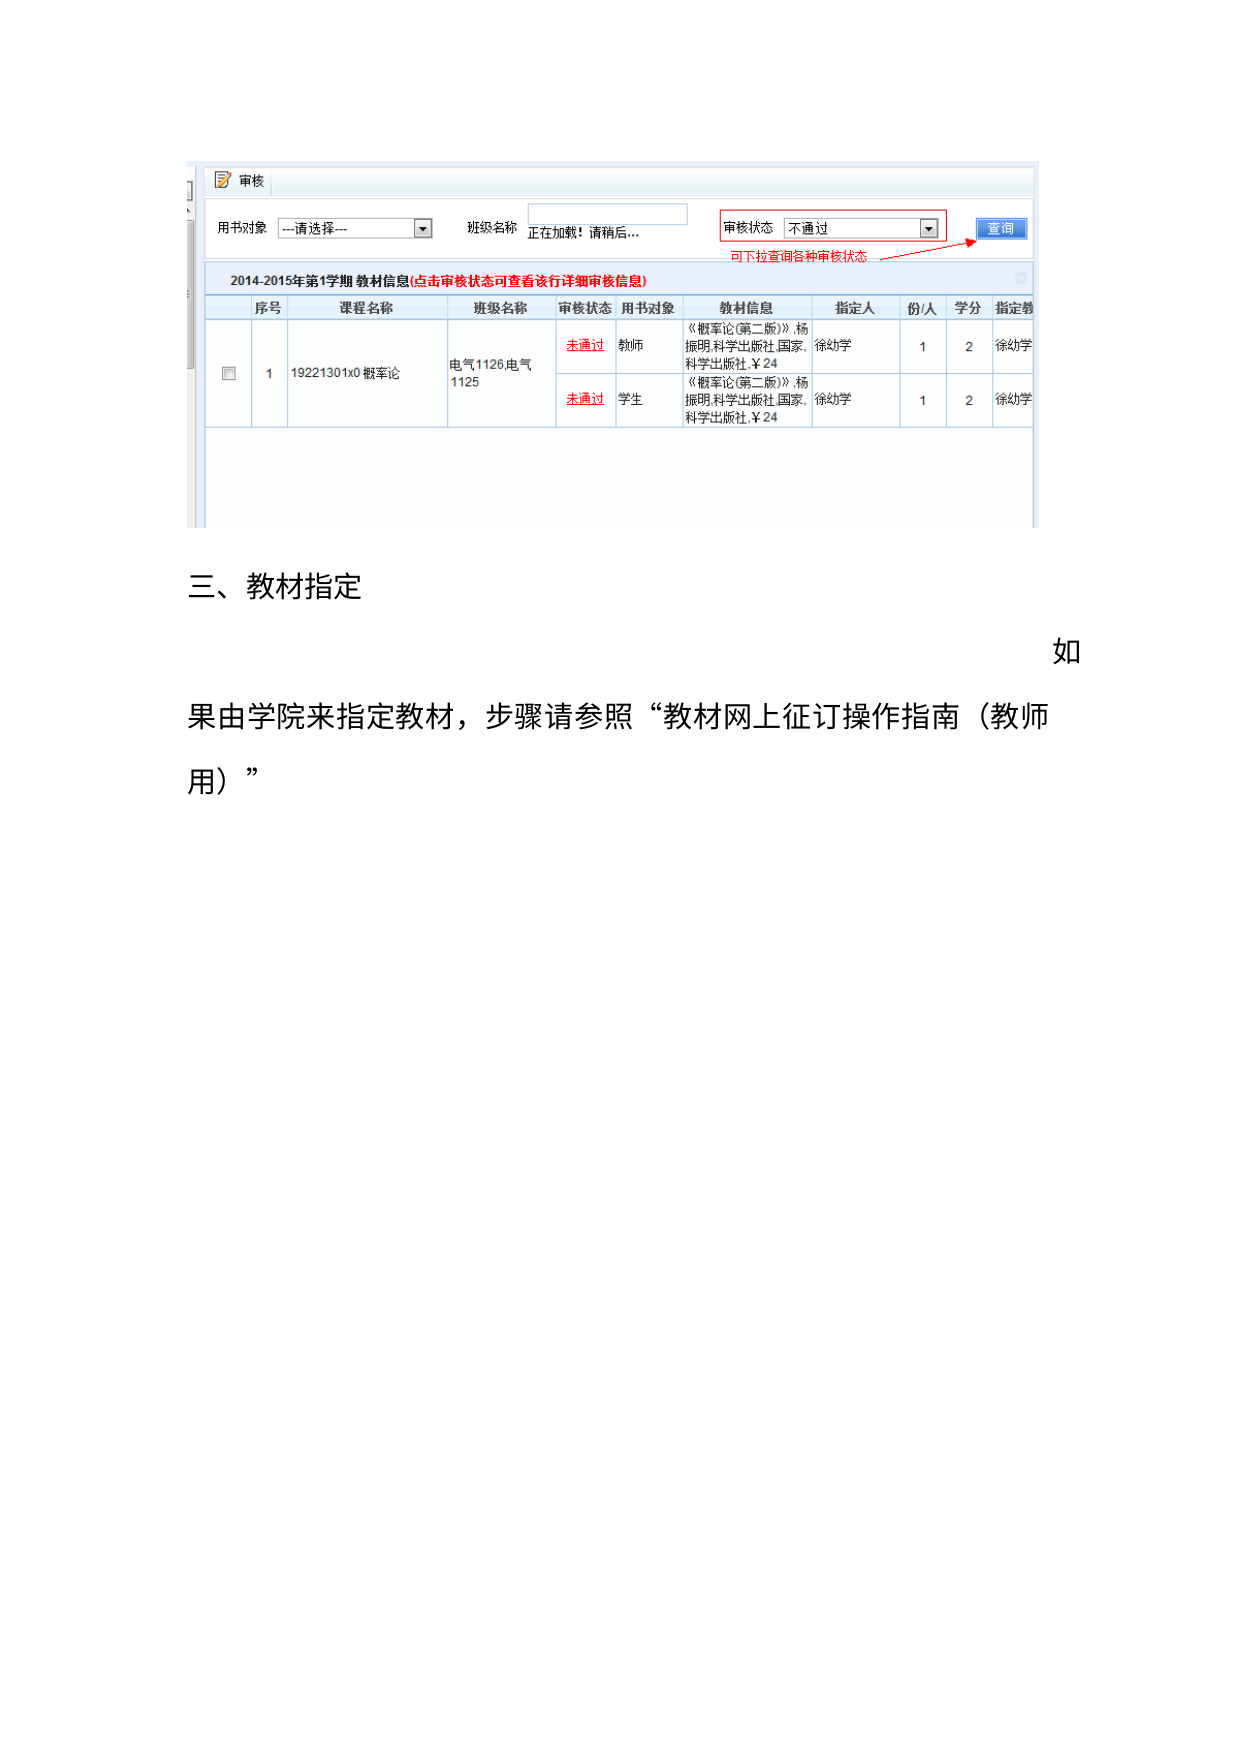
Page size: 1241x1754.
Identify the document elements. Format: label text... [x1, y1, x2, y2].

picture [187, 161, 1044, 528]
text 三、教材指定 [187, 552, 1053, 617]
text 如果由学院来指定教材，步骤请参照“教材网上征订操作指南（教师用）” [187, 617, 1053, 812]
